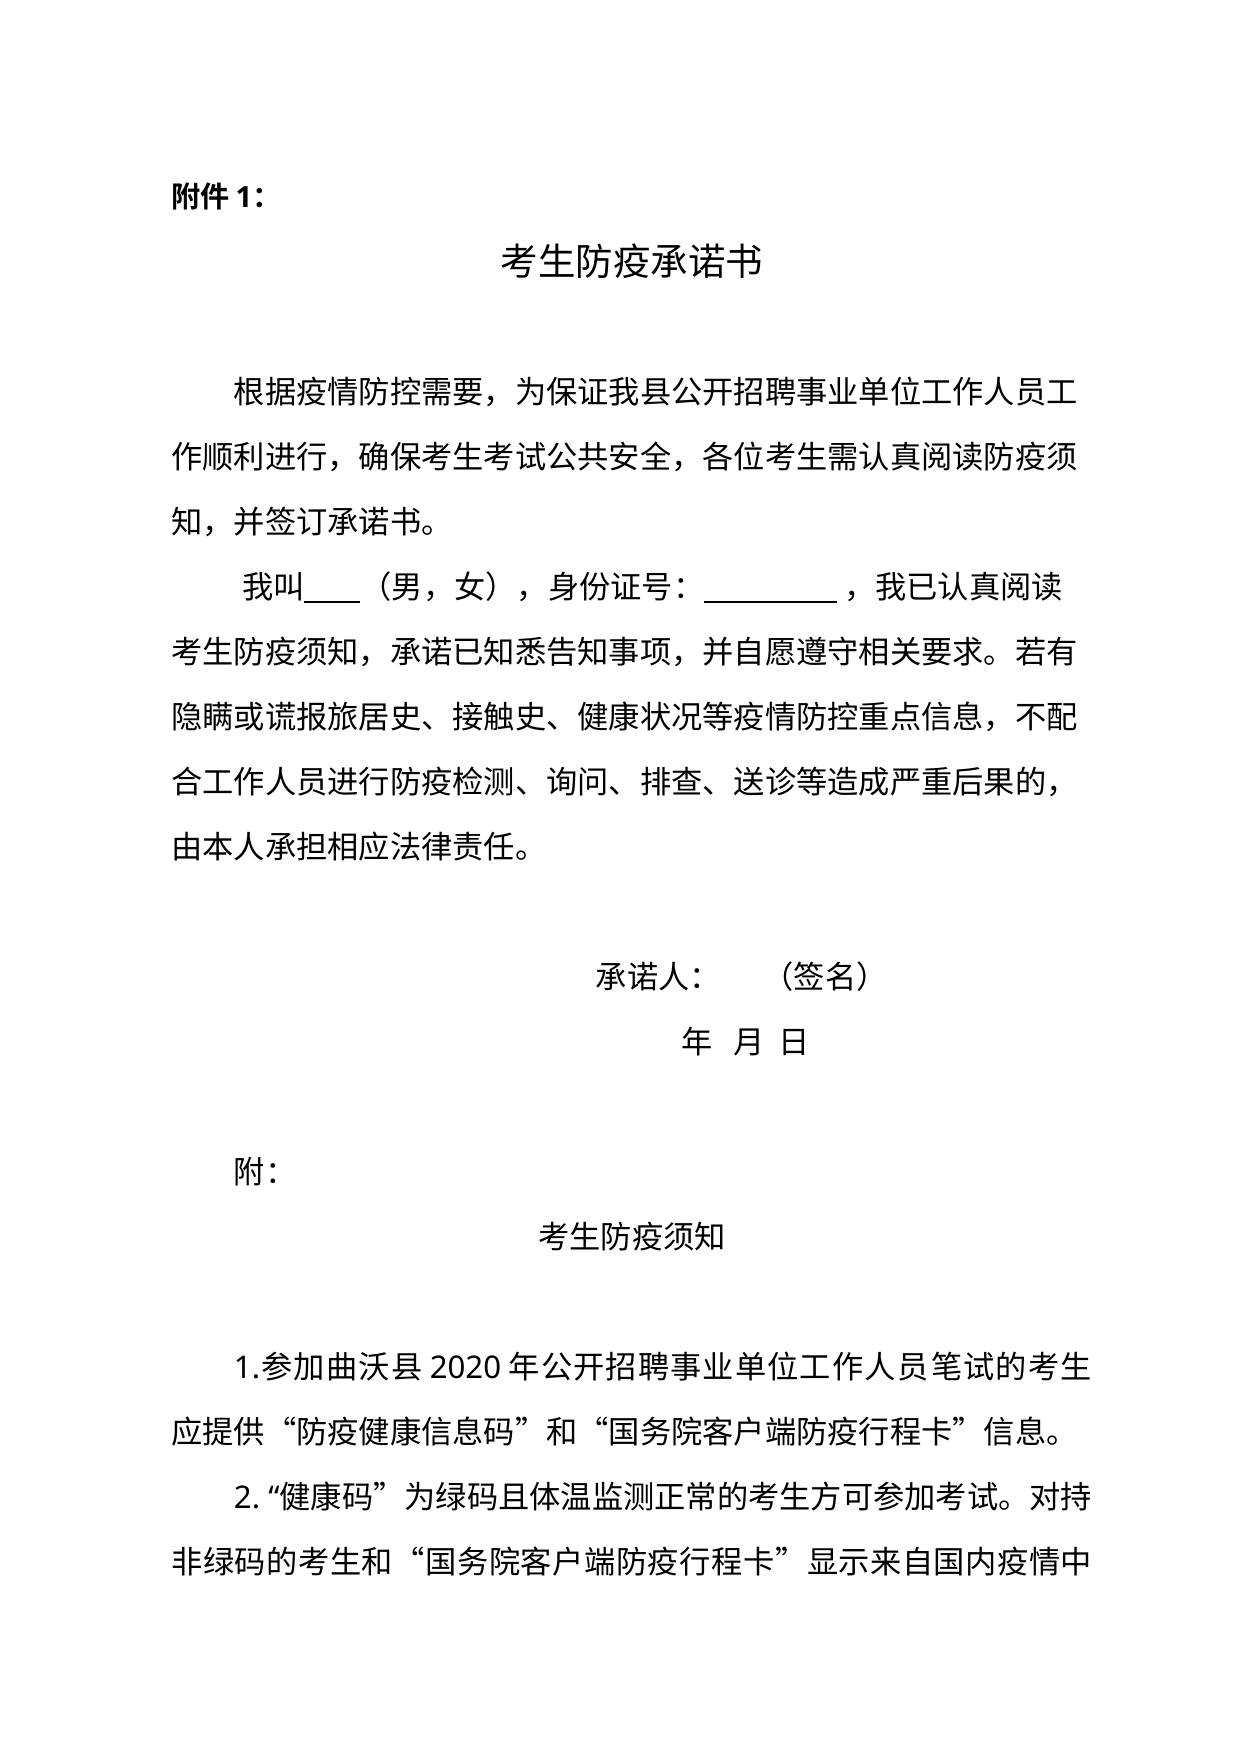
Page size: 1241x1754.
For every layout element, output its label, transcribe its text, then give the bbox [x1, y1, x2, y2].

text 考生防疫承诺书 [171, 227, 1092, 292]
text 1.参加曲沃县2020年公开招聘事业单位工作人员笔试的考生应提供“防疫健康信息码”和“国务院客户端防疫行程卡”信息。 [171, 1332, 1092, 1462]
text 承诺人： （签名） [171, 942, 1092, 1007]
text 附件1： [171, 162, 1092, 227]
text 考生防疫须知 [171, 1202, 1092, 1267]
text 附： [171, 1137, 1092, 1202]
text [171, 1462, 1092, 1592]
text 年 月 日 [171, 1007, 1092, 1072]
text 根据疫情防控需要，为保证我县公开招聘事业单位工作人员工作顺利进行，确保考生考试公共安全，各位考生需认真阅读防疫须知，并签订承诺书。 [171, 357, 1092, 552]
text 我叫 （男，女），身份证号： ，我已认真阅读考生防疫须知，承诺已知悉告知事项，并自愿遵守相关要求。若有隐瞒或谎报旅居史、接触史、健康状况等疫情防控重点信息，不配合工作人员进行防疫检测、询问、排查、送诊等造成严重后果的，由本人承担相应法律责任。 [171, 552, 1092, 877]
